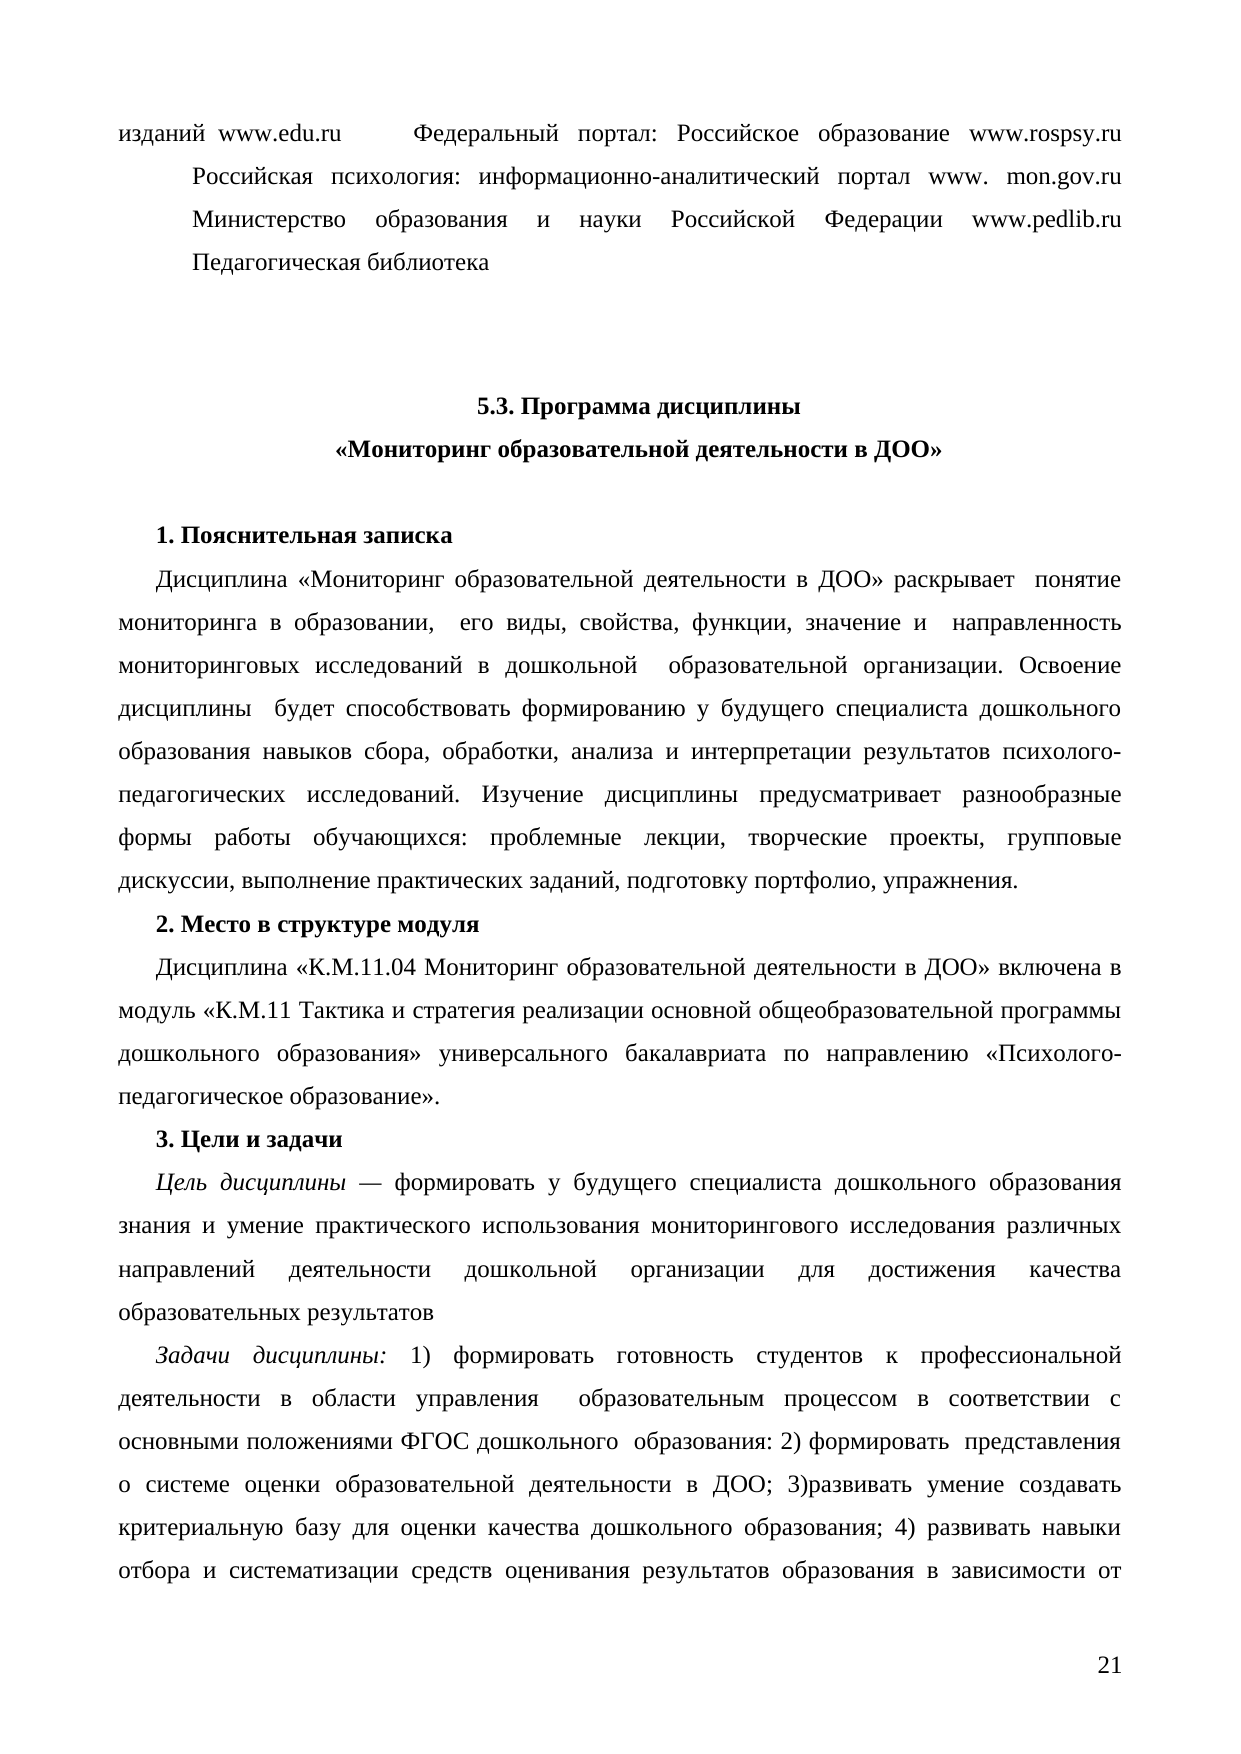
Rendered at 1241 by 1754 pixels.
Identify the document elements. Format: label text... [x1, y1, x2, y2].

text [118, 1340, 1122, 1584]
subtitle 2. Место в структуре модуля [118, 909, 1122, 937]
subtitle «Мониторинг образовательной деятельности в ДОО» [118, 434, 1122, 463]
subtitle 3. Цели и задачи [118, 1124, 1122, 1153]
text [118, 118, 1122, 276]
text Дисциплина «Мониторинг образовательной деятельности в ДОО» раскрывает понятие мониторинга в образовании, его виды, свойства, функции, значение и направленность мониторинговых исследований в дошкольной образовательной организации. Освоение дисциплины будет способствовать формированию у будущего специалиста дошкольного образования навыков сбора, обработки, анализа и интерпретации результатов психолого-педагогических исследований. Изучение дисциплины предусматривает разнообразные формы работы обучающихся: проблемные лекции, творческие проекты, групповые дискуссии, выполнение практических заданий, подготовку портфолио, упражнения. [118, 564, 1122, 894]
subtitle 1. Пояснительная записка [118, 521, 1122, 549]
text Цель дисциплины — формировать у будущего специалиста дошкольного образования знания и умение практического использования мониторингового исследования различных направлений деятельности дошкольной организации для достижения качества образовательных результатов [118, 1167, 1122, 1326]
text Дисциплина «К.М.11.04 Мониторинг образовательной деятельности в ДОО» включена в модуль «К.М.11 Тактика и стратегия реализации основной общеобразовательной программы дошкольного образования» универсального бакалавриата по направлению «Психолого-педагогическое образование». [118, 952, 1122, 1110]
subtitle 5.3. Программа дисциплины [118, 391, 1122, 420]
